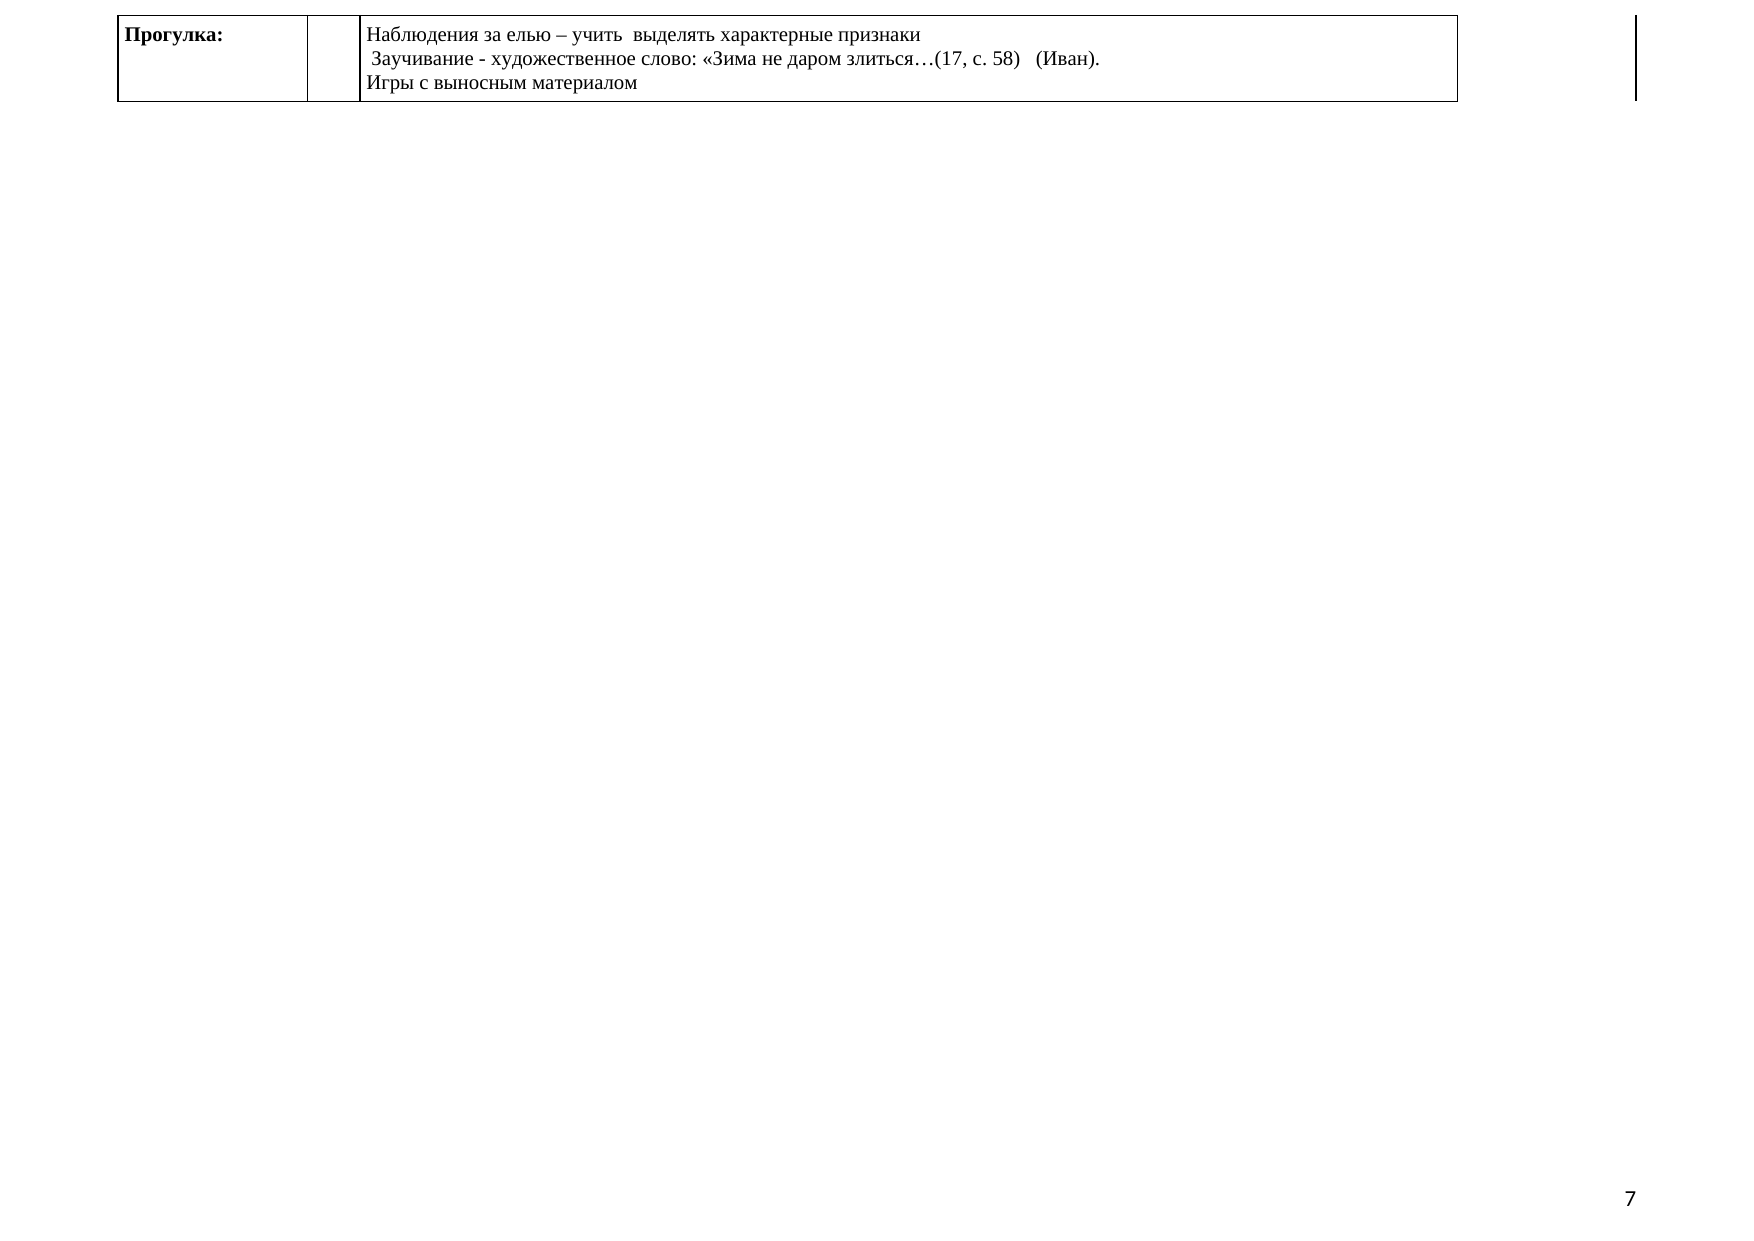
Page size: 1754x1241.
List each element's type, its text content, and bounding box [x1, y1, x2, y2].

table_cell Наблюдения за елью – учить выделять характерные признаки Заучивание - художественное слово: «Зима не даром злиться…(17, с. 58) (Иван). Игры с выносным материалом [361, 16, 1457, 101]
table_cell [308, 16, 359, 101]
table_cell Прогулка: [119, 16, 307, 101]
